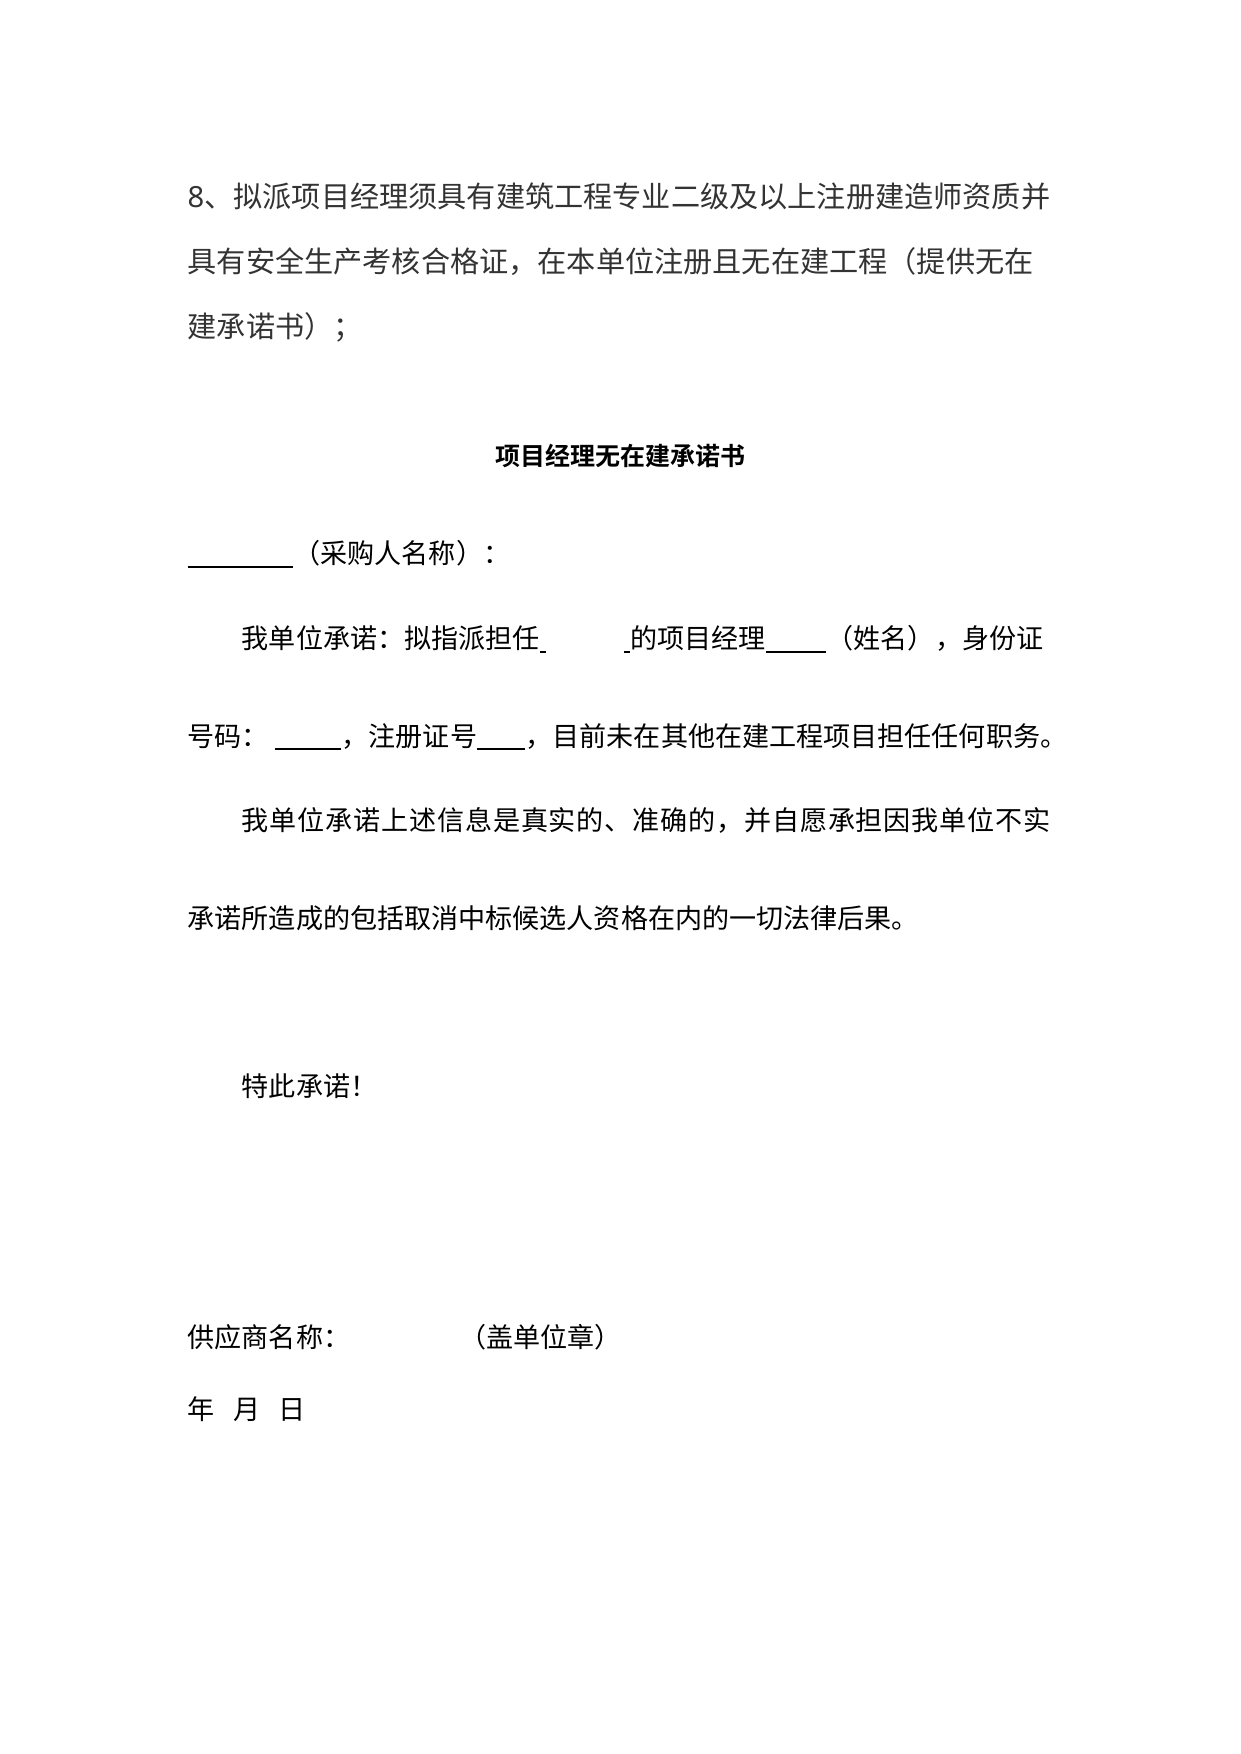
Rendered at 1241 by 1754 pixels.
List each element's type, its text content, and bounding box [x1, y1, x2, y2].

text 8、拟派项目经理须具有建筑工程专业二级及以上注册建造师资质并具有安全生产考核合格证，在本单位注册且无在建工程（提供无在建承诺书）； [187, 162, 1053, 357]
text 年 月 日 [187, 1388, 1053, 1427]
text （采购人名称）： [187, 519, 1053, 584]
text 我单位承诺：拟指派担任 的项目经理 （姓名），身份证号码： ，注册证号 ，目前未在其他在建工程项目担任任何职务。 [187, 604, 1053, 767]
text 特此承诺！ [187, 1052, 1053, 1117]
text 项目经理无在建承诺书 [187, 422, 1053, 487]
text 我单位承诺上述信息是真实的、准确的，并自愿承担因我单位不实承诺所造成的包括取消中标候选人资格在内的一切法律后果。 [187, 786, 1053, 949]
text 供应商名称： （盖单位章） [187, 1303, 1053, 1368]
